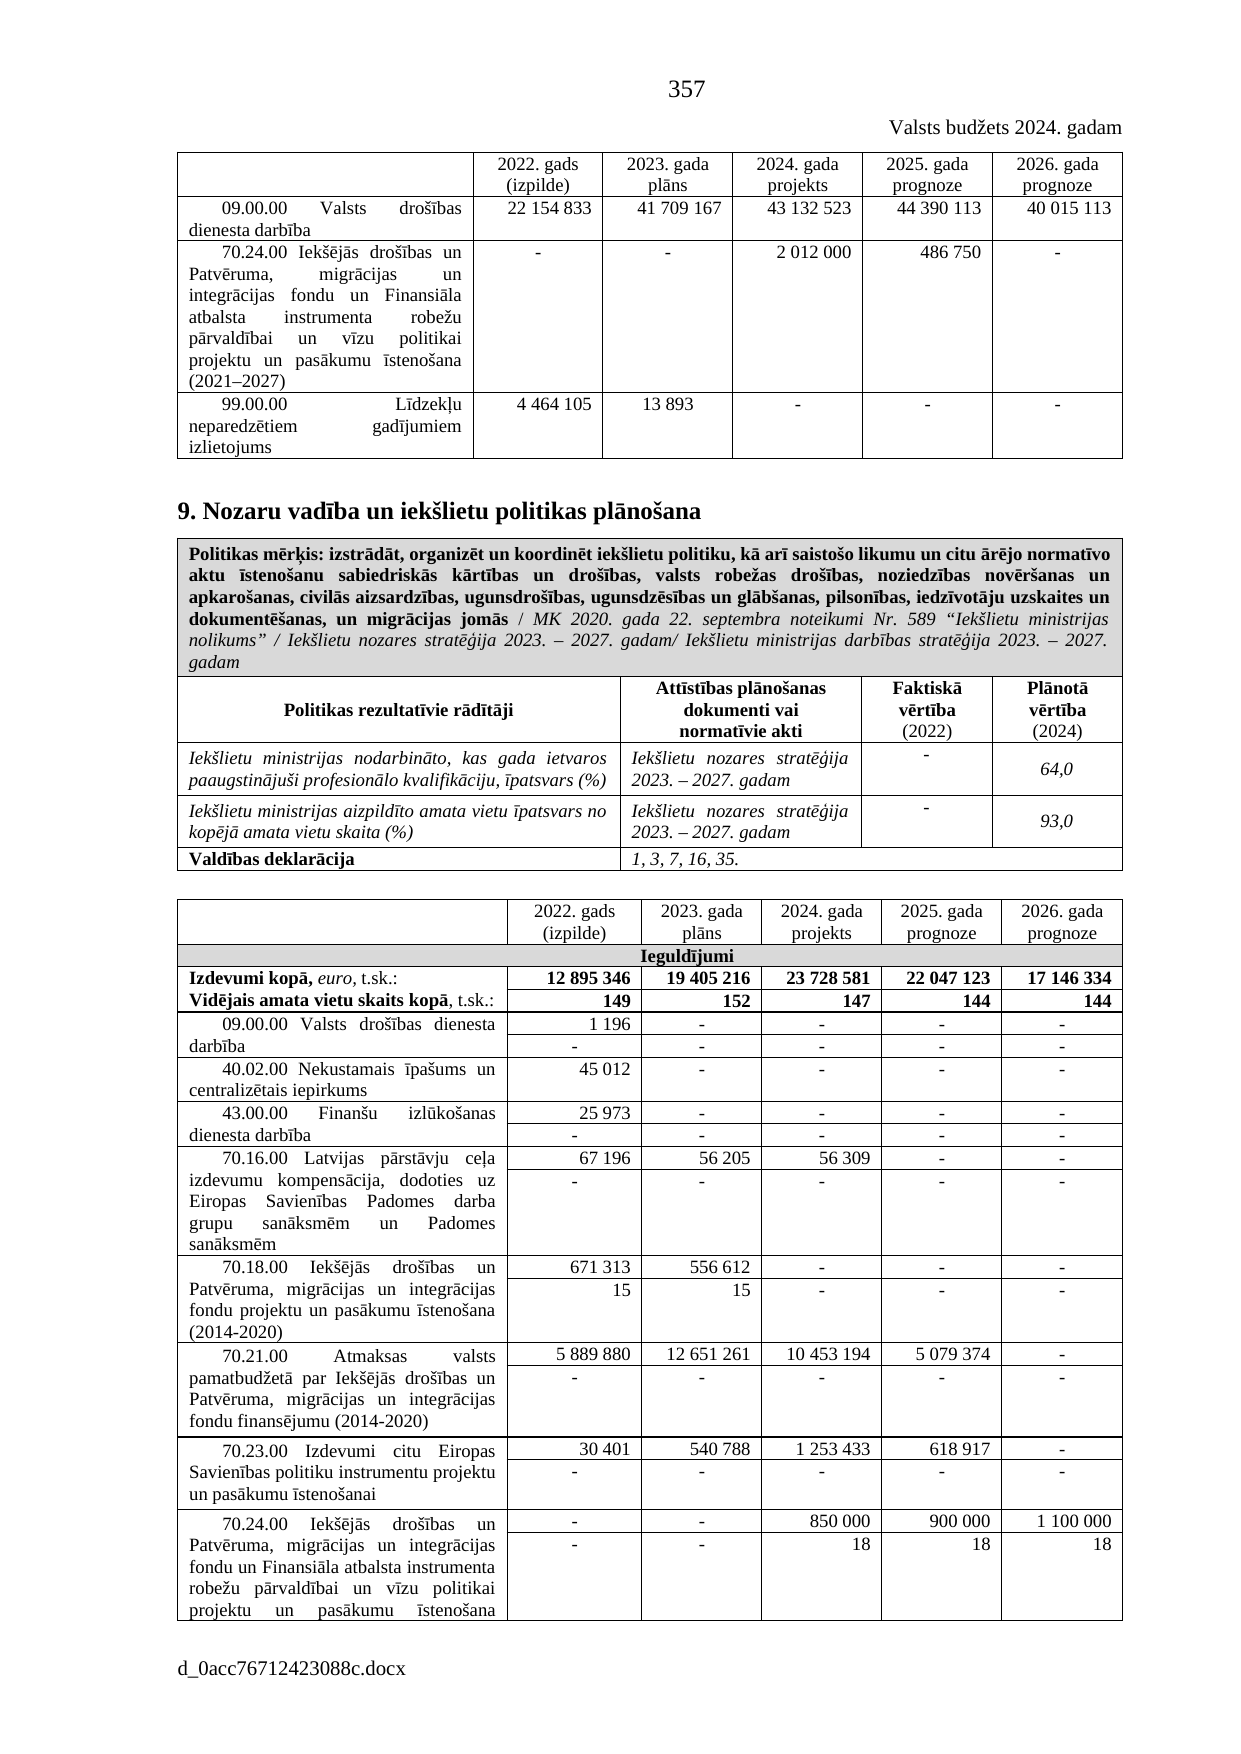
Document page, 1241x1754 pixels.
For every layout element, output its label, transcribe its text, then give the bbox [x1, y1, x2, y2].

table_cell Iekšlietu nozares stratēģija 2023. – 2027. gadam [621, 796, 861, 847]
text 9. Nozaru vadība un iekšlietu politikas plānošana [177, 496, 1122, 525]
table_cell - [508, 1533, 641, 1620]
table_header 2026. gada prognoze [993, 153, 1122, 196]
table_cell - [1002, 1256, 1122, 1277]
table_cell 12 651 261 [642, 1343, 761, 1365]
table_cell - [882, 1170, 1001, 1255]
table_cell 25 973 [508, 1102, 641, 1123]
table_header Politikas mērķis: izstrādāt, organizēt un koordinēt iekšlietu politiku, kā arī saistošo likumu un citu ārējo normatīvo aktu īstenošanu sabiedriskās kārtības un drošības, valsts robežas drošības, noziedzības novēršanas un apkarošanas, civilās aizsardzības, ugunsdrošības, ugunsdzēsības un glābšanas, pilsonības, iedzīvotāju uzskaites un dokumentēšanas, un migrācijas jomās / MK 2020. gada 22. septembra noteikumi Nr. 589 “Iekšlietu ministrijas nolikums” / Iekšlietu nozares stratēģija 2023. – 2027. gadam/ Iekšlietu ministrijas darbības stratēģija 2023. – 2027. gadam [178, 539, 1122, 676]
table_cell - [762, 1170, 881, 1255]
table_cell 671 313 [508, 1256, 641, 1277]
table_cell 70.24.00 Iekšējās drošības un Patvēruma, migrācijas un integrācijas fondu un Finansiāla atbalsta instrumenta robežu pārvaldībai un vīzu politikai projektu un pasākumu īstenošana (2021–2027) [178, 1510, 507, 1620]
table_cell 12 895 346 [508, 967, 641, 989]
table_cell - [642, 1124, 761, 1146]
table_cell - [762, 1013, 881, 1034]
table_cell 67 196 [508, 1147, 641, 1168]
table_cell - [508, 1510, 641, 1532]
table_cell 1 253 433 [762, 1438, 881, 1459]
table_cell 556 612 [642, 1256, 761, 1277]
table_cell - [642, 1366, 761, 1436]
table_cell 10 453 194 [762, 1343, 881, 1365]
table_cell - [642, 1035, 761, 1057]
table_cell 5 889 880 [508, 1343, 641, 1365]
table_cell 18 [882, 1533, 1001, 1620]
table_cell 900 000 [882, 1510, 1001, 1532]
table_cell - [882, 1279, 1001, 1342]
table_cell 147 [762, 990, 881, 1011]
table_cell 540 788 [642, 1438, 761, 1459]
table_cell - [1002, 1035, 1122, 1057]
table_cell 18 [762, 1533, 881, 1620]
table_cell 70.18.00 Iekšējās drošības un Patvēruma, migrācijas un integrācijas fondu projektu un pasākumu īstenošana (2014-2020) [178, 1256, 507, 1342]
table_cell 70.21.00 Atmaksas valsts pamatbudžetā par Iekšējās drošības un Patvēruma, migrācijas un integrācijas fondu finansējumu (2014-2020) [178, 1343, 507, 1436]
table_cell 41 709 167 [603, 197, 732, 240]
table_cell 5 079 374 [882, 1343, 1001, 1365]
table_cell 144 [882, 990, 1001, 1011]
table_cell - [1002, 1058, 1122, 1101]
table_cell 144 [1002, 990, 1122, 1011]
table_cell - [882, 1035, 1001, 1057]
table_header 2022. gads (izpilde) [474, 153, 602, 196]
table_cell - [862, 796, 992, 847]
table_header 2025. gada prognoze [863, 153, 992, 196]
table_cell - [642, 1058, 761, 1101]
table_cell - [508, 1460, 641, 1509]
table_cell 99.00.00 Līdzekļu neparedzētiem gadījumiem izlietojums [178, 393, 473, 458]
table_cell - [882, 1460, 1001, 1509]
table_cell - [762, 1124, 881, 1146]
table_cell 22 154 833 [474, 197, 602, 240]
table_cell 64,0 [993, 743, 1122, 794]
table_cell 22 047 123 [882, 967, 1001, 989]
table_cell - [993, 393, 1122, 458]
table_cell - [762, 1279, 881, 1342]
table_cell - [1002, 1147, 1122, 1168]
table_cell - [1002, 1438, 1122, 1459]
table_cell 152 [642, 990, 761, 1011]
table_cell - [882, 1058, 1001, 1101]
table_cell - [1002, 1124, 1122, 1146]
table_header 2026. gada prognoze [1002, 900, 1122, 943]
table_cell 23 728 581 [762, 967, 881, 989]
table_cell - [642, 1102, 761, 1123]
table_cell 1, 3, 7, 16, 35. [621, 848, 1122, 869]
table_cell 70.23.00 Izdevumi citu Eiropas Savienības politiku instrumentu projektu un pasākumu īstenošanai [178, 1438, 507, 1509]
table_cell 45 012 [508, 1058, 641, 1101]
table_header 2024. gada projekts [733, 153, 862, 196]
table_cell - [762, 1366, 881, 1436]
table_cell Faktiskā vērtība (2022) [862, 677, 992, 742]
table_cell 486 750 [863, 241, 992, 392]
table_cell 18 [1002, 1533, 1122, 1620]
table_cell - [603, 241, 732, 392]
table_cell 19 405 216 [642, 967, 761, 989]
table_cell 09.00.00 Valsts drošības dienesta darbība [178, 197, 473, 240]
table_cell - [862, 743, 992, 794]
table_cell 850 000 [762, 1510, 881, 1532]
table_cell 1 196 [508, 1013, 641, 1034]
table_cell - [642, 1533, 761, 1620]
table_cell - [882, 1366, 1001, 1436]
table_cell - [642, 1013, 761, 1034]
table_cell Iekšlietu ministrijas nodarbināto, kas gada ietvaros paaugstinājuši profesionālo kvalifikāciju, īpatsvars (%) [178, 743, 620, 794]
table_cell Iekšlietu ministrijas aizpildīto amata vietu īpatsvars no kopējā amata vietu skaita (%) [178, 796, 620, 847]
table_cell - [733, 393, 862, 458]
table_cell - [863, 393, 992, 458]
table_cell 09.00.00 Valsts drošības dienesta darbība [178, 1013, 507, 1057]
table_cell - [882, 1256, 1001, 1277]
table_cell 44 390 113 [863, 197, 992, 240]
table_cell 149 [508, 990, 641, 1011]
table_cell - [1002, 1013, 1122, 1034]
table_cell - [508, 1124, 641, 1146]
table_cell 17 146 334 [1002, 967, 1122, 989]
table_cell - [508, 1366, 641, 1436]
table_cell - [1002, 1460, 1122, 1509]
table_cell - [993, 241, 1122, 392]
table_header 2023. gada plāns [642, 900, 761, 943]
table_cell 43.00.00 Finanšu izlūkošanas dienesta darbība [178, 1102, 507, 1146]
table_cell - [762, 1035, 881, 1057]
table_cell 13 893 [603, 393, 732, 458]
table_cell - [1002, 1366, 1122, 1436]
table_cell - [642, 1510, 761, 1532]
table_cell - [642, 1460, 761, 1509]
table_cell - [882, 1147, 1001, 1168]
table_cell Politikas rezultatīvie rādītāji [178, 677, 620, 742]
table_cell 1 100 000 [1002, 1510, 1122, 1532]
table_cell 618 917 [882, 1438, 1001, 1459]
table_cell 93,0 [993, 796, 1122, 847]
table_cell - [762, 1058, 881, 1101]
table_cell - [508, 1035, 641, 1057]
table_cell - [1002, 1279, 1122, 1342]
table_header [178, 153, 473, 196]
table_cell 40 015 113 [993, 197, 1122, 240]
table_cell - [882, 1124, 1001, 1146]
table_cell Ieguldījumi [178, 945, 1122, 966]
table_cell 70.16.00 Latvijas pārstāvju ceļa izdevumu kompensācija, dodoties uz Eiropas Savienības Padomes darba grupu sanāksmēm un Padomes sanāksmēm [178, 1147, 507, 1255]
table_cell 40.02.00 Nekustamais īpašums un centralizētais iepirkums [178, 1058, 507, 1101]
table_cell - [762, 1460, 881, 1509]
table_header [178, 900, 507, 943]
table_cell - [474, 241, 602, 392]
table_cell 56 309 [762, 1147, 881, 1168]
table_cell - [882, 1102, 1001, 1123]
table_cell 56 205 [642, 1147, 761, 1168]
table_cell Valdības deklarācija [178, 848, 620, 869]
table_header 2025. gada prognoze [882, 900, 1001, 943]
table_cell Attīstības plānošanas dokumenti vai normatīvie akti [621, 677, 861, 742]
table_cell Plānotā vērtība (2024) [993, 677, 1122, 742]
table_cell 2 012 000 [733, 241, 862, 392]
table_cell 4 464 105 [474, 393, 602, 458]
table_cell - [508, 1170, 641, 1255]
table_cell Izdevumi kopā, euro, t.sk.: Vidējais amata vietu skaits kopā, t.sk.: [178, 967, 507, 1011]
table_cell Iekšlietu nozares stratēģija 2023. – 2027. gadam [621, 743, 861, 794]
table_cell - [642, 1170, 761, 1255]
table_cell - [1002, 1343, 1122, 1365]
table_header 2023. gada plāns [603, 153, 732, 196]
table_header 2022. gads (izpilde) [508, 900, 641, 943]
table_cell - [762, 1102, 881, 1123]
table_header 2024. gada projekts [762, 900, 881, 943]
table_cell 15 [642, 1279, 761, 1342]
table_cell 15 [508, 1279, 641, 1342]
table_cell 43 132 523 [733, 197, 862, 240]
table_cell - [882, 1013, 1001, 1034]
table_cell 70.24.00 Iekšējās drošības un Patvēruma, migrācijas un integrācijas fondu un Finansiāla atbalsta instrumenta robežu pārvaldībai un vīzu politikai projektu un pasākumu īstenošana (2021–2027) [178, 241, 473, 392]
table_cell 30 401 [508, 1438, 641, 1459]
table_cell - [1002, 1102, 1122, 1123]
table_cell - [1002, 1170, 1122, 1255]
table_cell - [762, 1256, 881, 1277]
